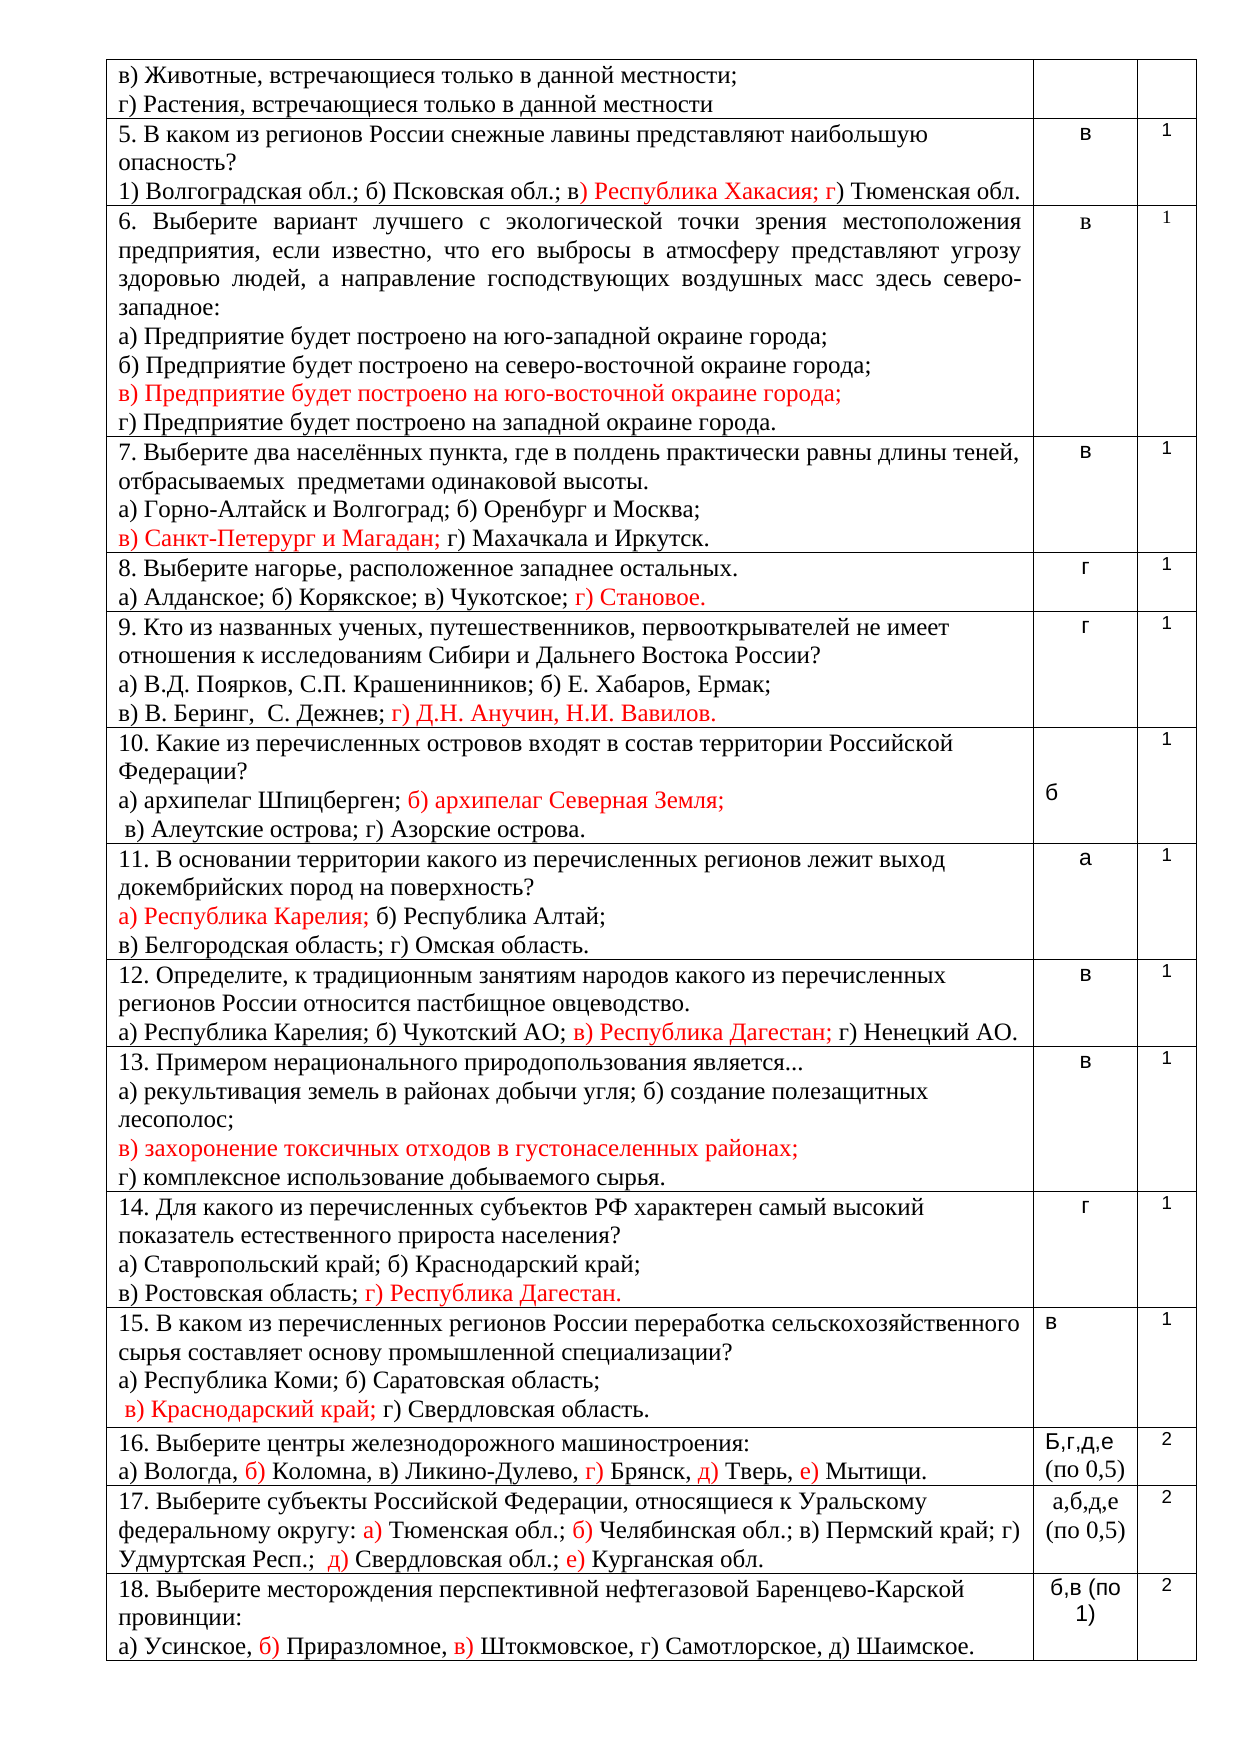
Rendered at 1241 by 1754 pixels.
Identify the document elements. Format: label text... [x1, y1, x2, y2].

table_cell 1 [1138, 437, 1196, 552]
table_cell б [1034, 728, 1137, 843]
table_cell 11. В основании территории какого из перечисленных регионов лежит выход докембрийских пород на поверхность? а) Республика Карелия; б) Республика Алтай; в) Белгородская область; г) Омская область. [107, 844, 1033, 959]
table_cell г [1034, 1192, 1137, 1307]
table_cell 1 [1138, 1308, 1196, 1427]
table_cell 6. Выберите вариант лучшего с экологической точки зрения местоположения предприятия, если известно, что его выбросы в атмосферу представляют угрозу здоровью людей, а направление господствующих воздушных масс здесь северо-западное: а) Предприятие будет построено на юго-западной окраине города; б) Предприятие будет построено на северо-восточной окраине города; в) Предприятие будет построено на юго-восточной окраине города; г) Предприятие будет построено на западной окраине города. [107, 206, 1033, 436]
table_cell 1 [1138, 844, 1196, 959]
table_cell 1 [1138, 60, 1196, 118]
table_cell 14. Для какого из перечисленных субъектов РФ характерен самый высокий показатель естественного прироста населения? а) Ставропольский край; б) Краснодарский край; в) Ростовская область; г) Республика Дагестан. [107, 1192, 1033, 1307]
table_cell 18. Выберите месторождения перспективной нефтегазовой Баренцево-Карской провинции: а) Усинское, б) Приразломное, в) Штокмовское, г) Самотлорское, д) Шаимское. [107, 1574, 1033, 1660]
table_cell в [1034, 1308, 1137, 1427]
table_cell 2 [1138, 1574, 1196, 1660]
table_cell 10. Какие из перечисленных островов входят в состав территории Российской Федерации? а) архипелаг Шпицберген; б) архипелаг Северная Земля; в) Алеутские острова; г) Азорские острова. [107, 728, 1033, 843]
table_cell а,б,д,е (по 0,5) [1034, 1486, 1137, 1573]
table_cell а [1034, 844, 1137, 959]
table_cell а [1034, 60, 1137, 118]
table_cell 1 [1138, 612, 1196, 727]
table_cell 1 [1138, 553, 1196, 611]
table_cell 16. Выберите центры железнодорожного машиностроения: а) Вологда, б) Коломна, в) Ликино-Дулево, г) Брянск, д) Тверь, е) Мытищи. [107, 1428, 1033, 1485]
table_cell в [1034, 1047, 1137, 1191]
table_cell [107, 60, 1033, 118]
table_cell 1 [1138, 206, 1196, 436]
table_cell в [1034, 206, 1137, 436]
table_cell 2 [1138, 1428, 1196, 1485]
table_cell 1 [1138, 1047, 1196, 1191]
table_cell 1 [1138, 1192, 1196, 1307]
table_cell 1 [1138, 728, 1196, 843]
table_cell г [1034, 612, 1137, 727]
table_cell 7. Выберите два населённых пункта, где в полдень практически равны длины теней, отбрасываемых предметами одинаковой высоты. а) Горно-Алтайск и Волгоград; б) Оренбург и Москва; в) Санкт-Петерург и Магадан; г) Махачкала и Иркутск. [107, 437, 1033, 552]
table_cell 5. В каком из регионов России снежные лавины представляют наибольшую опасность? 1) Волгоградская обл.; б) Псковская обл.; в) Республика Хакасия; г) Тюменская обл. [107, 119, 1033, 205]
table_cell б,в (по 1) [1034, 1574, 1137, 1660]
table_cell г [1034, 553, 1137, 611]
table_cell 13. Примером нерационального природопользования является... а) рекультивация земель в районах добычи угля; б) создание полезащитных лесополос; в) захоронение токсичных отходов в густонаселенных районах; г) комплексное использование добываемого сырья. [107, 1047, 1033, 1191]
table_cell 1 [1138, 119, 1196, 205]
table_cell 17. Выберите субъекты Российской Федерации, относящиеся к Уральскому федеральному округу: а) Тюменская обл.; б) Челябинская обл.; в) Пермский край; г) Удмуртская Респ.; д) Свердловская обл.; е) Курганская обл. [107, 1486, 1033, 1573]
table_cell 12. Определите, к традиционным занятиям народов какого из перечисленных регионов России относится пастбищное овцеводство. а) Республика Карелия; б) Чукотский АО; в) Республика Дагестан; г) Ненецкий АО. [107, 960, 1033, 1046]
table_cell 2 [1138, 1486, 1196, 1573]
table_cell в [1034, 119, 1137, 205]
table_cell 9. Кто из названных ученых, путешественников, первооткрывателей не имеет отношения к исследованиям Сибири и Дальнего Востока России? а) В.Д. Поярков, С.П. Крашенинников; б) Е. Хабаров, Ермак; в) В. Беринг, С. Дежнев; г) Д.Н. Анучин, Н.И. Вавилов. [107, 612, 1033, 727]
table_cell в [1034, 960, 1137, 1046]
table_cell 1 [1138, 960, 1196, 1046]
table_cell в [1034, 437, 1137, 552]
table_cell 15. В каком из перечисленных регионов России переработка сельскохозяйственного сырья составляет основу промышленной специализации? а) Республика Коми; б) Саратовская область; в) Краснодарский край; г) Свердловская область. [107, 1308, 1033, 1427]
table_cell Б,г,д,е (по 0,5) [1034, 1428, 1137, 1485]
table_cell 8. Выберите нагорье, расположенное западнее остальных. а) Алданское; б) Корякское; в) Чукотское; г) Становое. [107, 553, 1033, 611]
